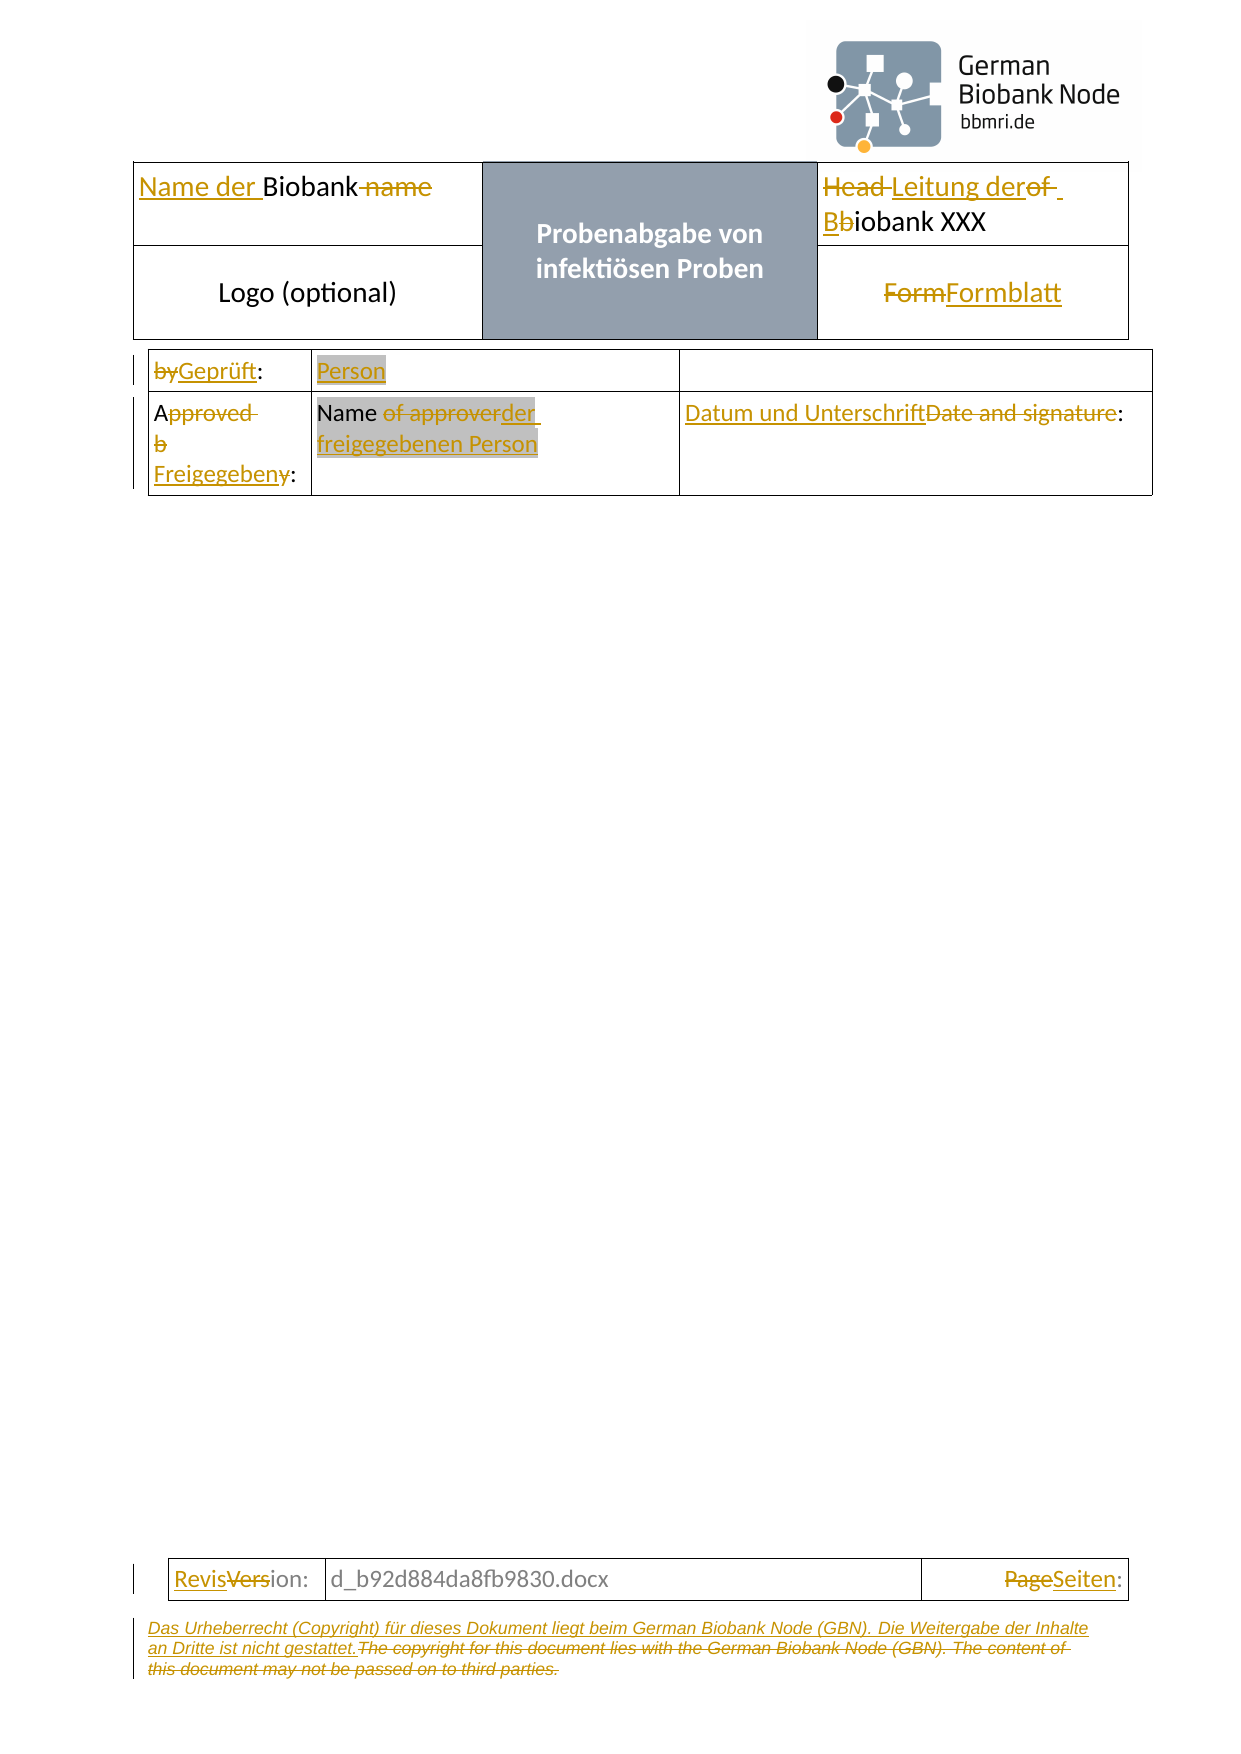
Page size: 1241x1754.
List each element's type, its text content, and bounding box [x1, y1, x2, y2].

table_cell : [680, 350, 1152, 391]
table_cell : [149, 392, 311, 494]
table_cell : [680, 392, 1152, 494]
picture [806, 20, 1142, 172]
picture [818, 163, 1128, 172]
table_cell Name [312, 350, 679, 391]
table_cell Name [312, 392, 679, 494]
table_cell : [149, 350, 311, 391]
